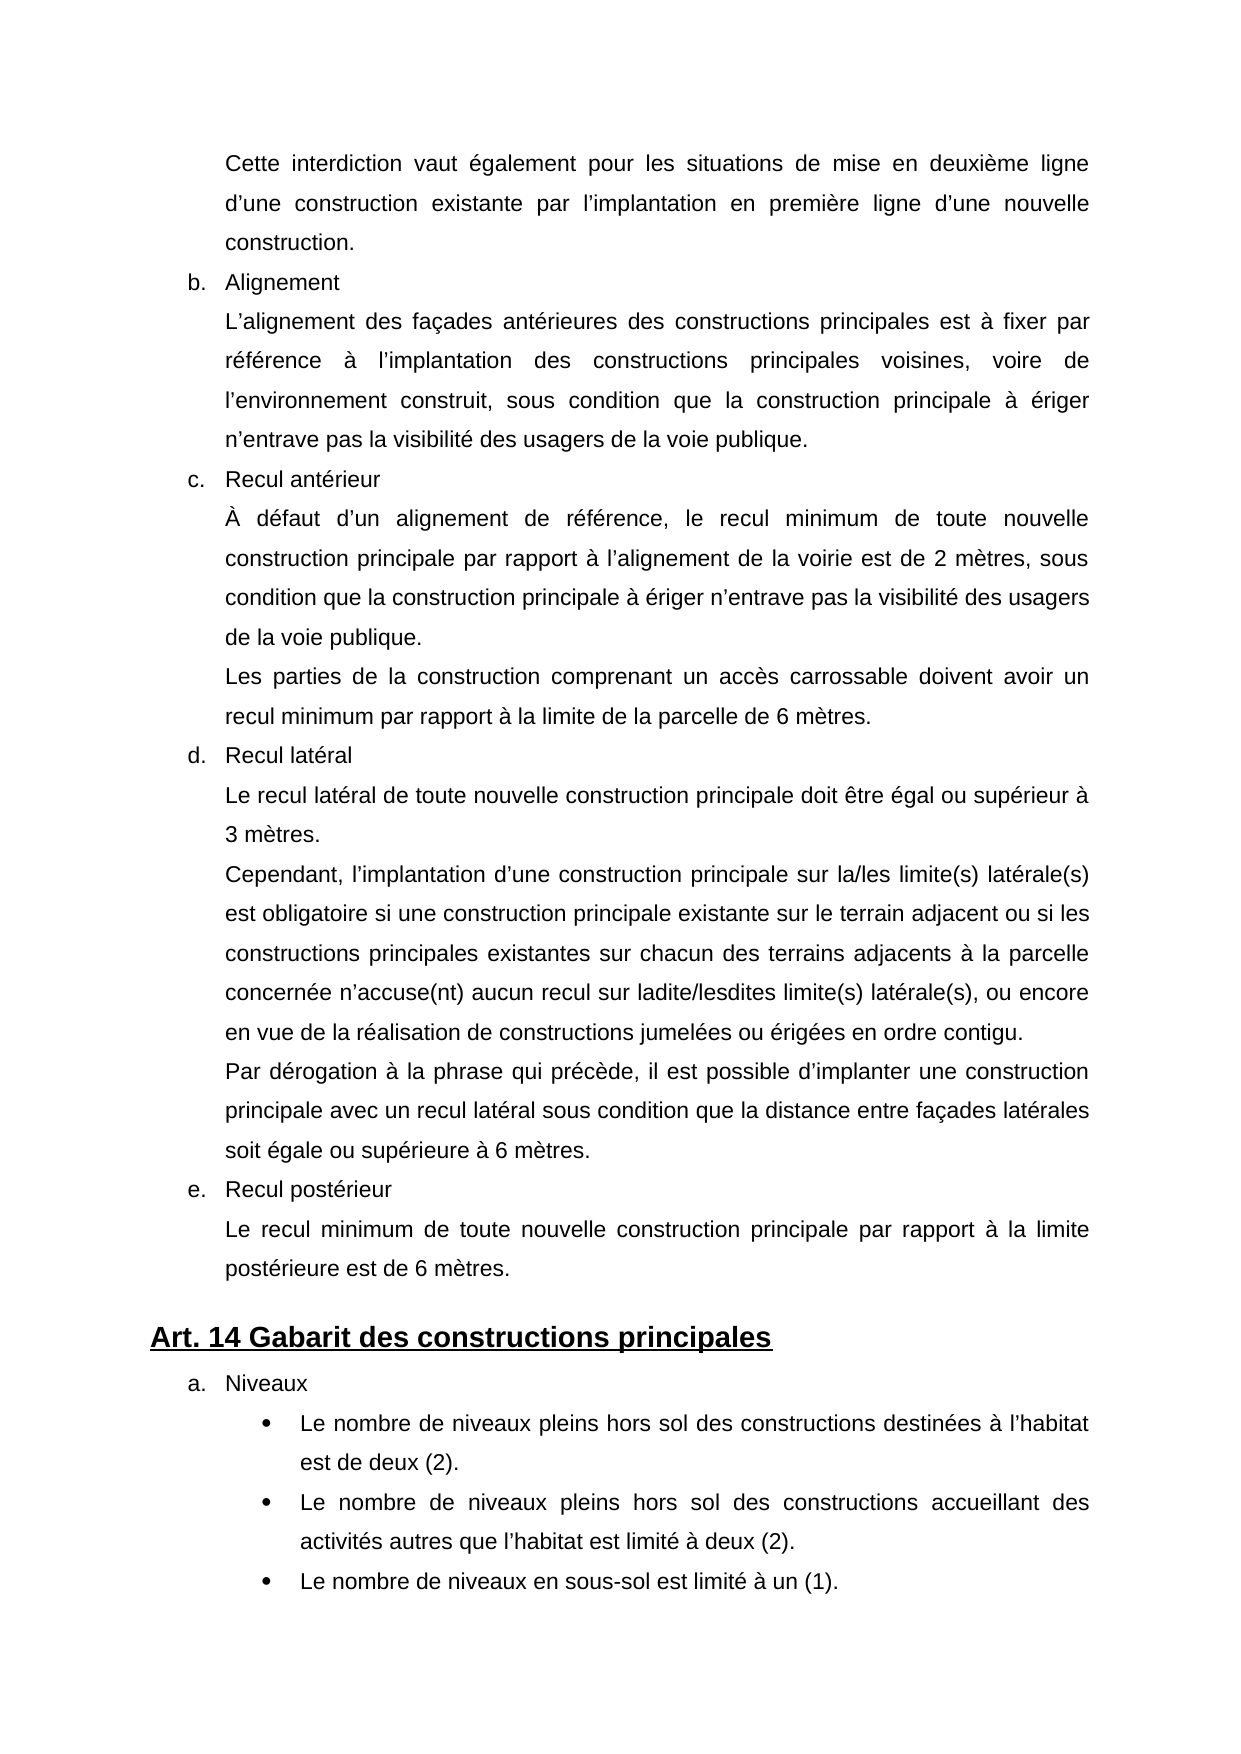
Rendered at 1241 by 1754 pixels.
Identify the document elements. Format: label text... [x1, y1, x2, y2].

text Cependant, l’implantation d’une construction principale sur la/les limite(s) latérale(s) est obligatoire si une construction principale existante sur le terrain adjacent ou si les constructions principales existantes sur chacun des terrains adjacents à la parcelle concernée n’accuse(nt) aucun recul sur ladite/lesdites limite(s) latérale(s), ou encore en vue de la réalisation de constructions jumelées ou érigées en ordre contigu. [225, 861, 1090, 1045]
list Recul latéral [187, 742, 1090, 768]
list Le nombre de niveaux en sous-sol est limité à un (1). [262, 1568, 1090, 1594]
list Recul postérieur [187, 1176, 1090, 1203]
list Niveaux [187, 1370, 1090, 1397]
text L’alignement des façades antérieures des constructions principales est à fixer par référence à l’implantation des constructions principales voisines, voire de l’environnement construit, sous condition que la construction principale à ériger n’entrave pas la visibilité des usagers de la voie publique. [225, 308, 1090, 453]
text Cette interdiction vaut également pour les situations de mise en deuxième ligne d’une construction existante par l’implantation en première ligne d’une nouvelle construction. [225, 150, 1090, 255]
text Les parties de la construction comprenant un accès carrossable doivent avoir un recul minimum par rapport à la limite de la parcelle de 6 mètres. [225, 663, 1090, 729]
list Le nombre de niveaux pleins hors sol des constructions destinées à l’habitat est de deux (2). [262, 1410, 1090, 1476]
text Le recul latéral de toute nouvelle construction principale doit être égal ou supérieur à 3 mètres. [225, 782, 1090, 847]
list Le nombre de niveaux pleins hors sol des constructions accueillant des activités autres que l’habitat est limité à deux (2). [262, 1489, 1090, 1554]
list Recul antérieur [187, 466, 1090, 492]
subtitle Art. 14 Gabarit des constructions principales [150, 1320, 1090, 1353]
text Par dérogation à la phrase qui précède, il est possible d’implanter une construction principale avec un recul latéral sous condition que la distance entre façades latérales soit égale ou supérieure à 6 mètres. [225, 1058, 1090, 1163]
text À défaut d’un alignement de référence, le recul minimum de toute nouvelle construction principale par rapport à l’alignement de la voirie est de 2 mètres, sous condition que la construction principale à ériger n’entrave pas la visibilité des usagers de la voie publique. [225, 505, 1090, 650]
list Alignement [187, 268, 1090, 295]
text Le recul minimum de toute nouvelle construction principale par rapport à la limite postérieure est de 6 mètres. [225, 1216, 1090, 1282]
